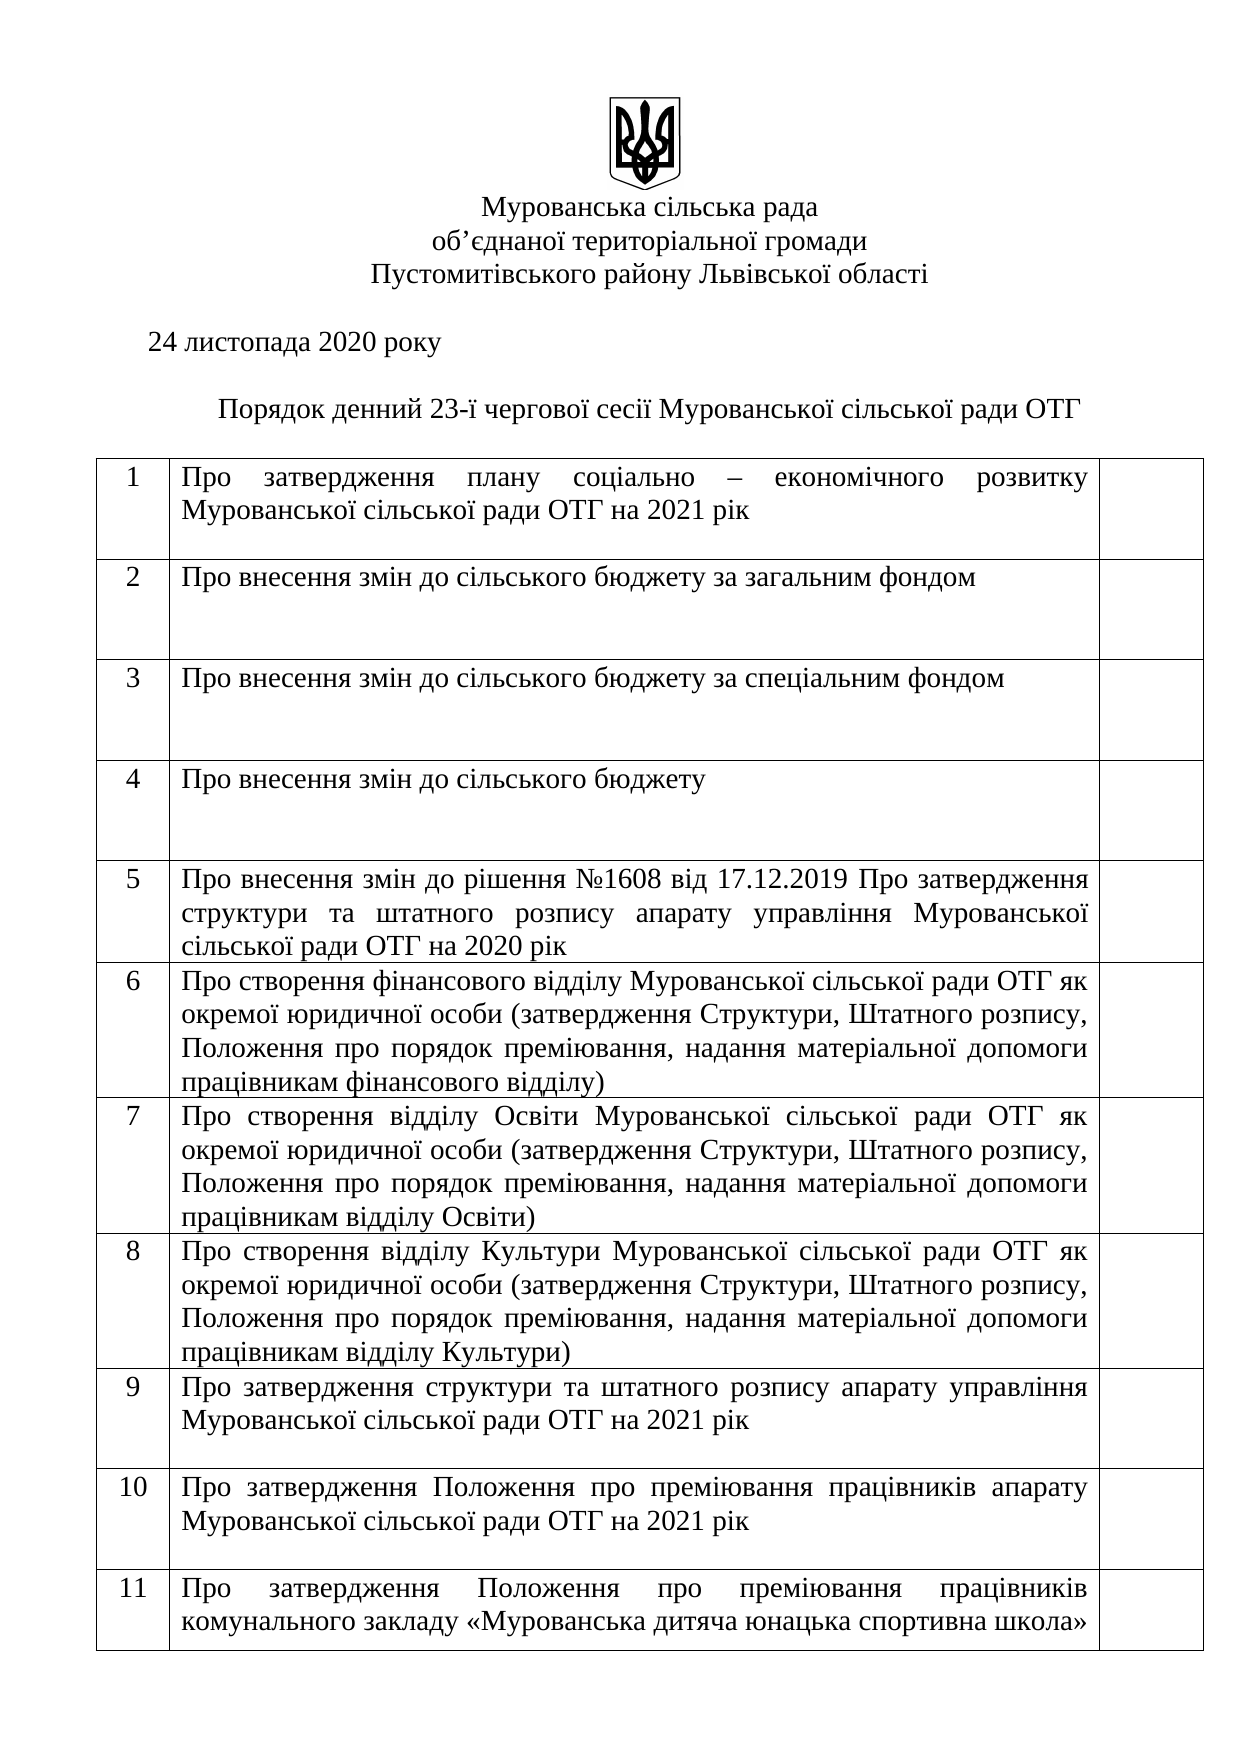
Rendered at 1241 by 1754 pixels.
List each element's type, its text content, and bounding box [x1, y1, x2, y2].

text Мурованська сільська рада [148, 103, 1152, 223]
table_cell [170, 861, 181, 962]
table_cell Про затвердження Положення про преміювання працівників апарату Мурованської сільської ради ОТГ на 2021 рік [170, 1469, 1099, 1569]
table_cell Про затвердження структури та штатного розпису апарату управління Мурованської сільської ради ОТГ на 2021 рік [170, 1369, 1099, 1468]
picture [607, 94, 684, 190]
table_cell [1100, 963, 1203, 1097]
table_cell [1100, 1369, 1203, 1468]
table_cell 5 [97, 861, 169, 962]
table_header 1 [97, 459, 169, 558]
table_cell [1100, 861, 1203, 962]
table_cell [1100, 1098, 1203, 1232]
table_cell Про створення відділу Освіти Мурованської сільської ради ОТГ як окремої юридичної особи (затвердження Структури, Штатного розпису, Положення про порядок преміювання, надання матеріальної допомоги працівникам відділу Освіти) [170, 1098, 1099, 1232]
table_cell [1100, 1469, 1203, 1569]
table_cell [1100, 660, 1203, 760]
table_cell 2 [97, 560, 169, 659]
text Пустомитівського району Львівської області [148, 257, 1152, 290]
table_cell 6 [97, 963, 169, 1097]
text 24 листопада 2020 року [148, 324, 1152, 357]
table_cell Про внесення змін до сільського бюджету [170, 761, 1099, 860]
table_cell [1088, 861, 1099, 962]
table_cell [1100, 1234, 1203, 1368]
table_cell Про створення фінансового відділу Мурованської сільської ради ОТГ як окремої юридичної особи (затвердження Структури, Штатного розпису, Положення про порядок преміювання, надання матеріальної допомоги працівникам фінансового відділу) [170, 963, 1099, 1097]
table_cell 7 [97, 1098, 169, 1232]
table_cell [1100, 761, 1203, 860]
table_header [1100, 459, 1203, 558]
table_cell 10 [97, 1469, 169, 1569]
table_cell 11 [97, 1570, 169, 1649]
table_cell 8 [97, 1234, 169, 1368]
table_cell [1100, 560, 1203, 659]
text об’єднаної територіальної громади [148, 223, 1152, 257]
table_cell Про внесення змін до сільського бюджету за спеціальним фондом [170, 660, 1099, 760]
table_header Про затвердження плану соціально – економічного розвитку Мурованської сільської ради ОТГ на 2021 рік [170, 459, 1099, 558]
table_cell 9 [97, 1369, 169, 1468]
table_cell Про створення відділу Культури Мурованської сільської ради ОТГ як окремої юридичної особи (затвердження Структури, Штатного розпису, Положення про порядок преміювання, надання матеріальної допомоги працівникам відділу Культури) [170, 1234, 1099, 1368]
table_cell Про внесення змін до сільського бюджету за загальним фондом [170, 560, 1099, 659]
table_cell 3 [97, 660, 169, 760]
table_cell [1100, 1570, 1203, 1649]
table_cell 4 [97, 761, 169, 860]
text Порядок денний 23-ї чергової сесії Мурованської сільської ради ОТГ [148, 391, 1152, 424]
